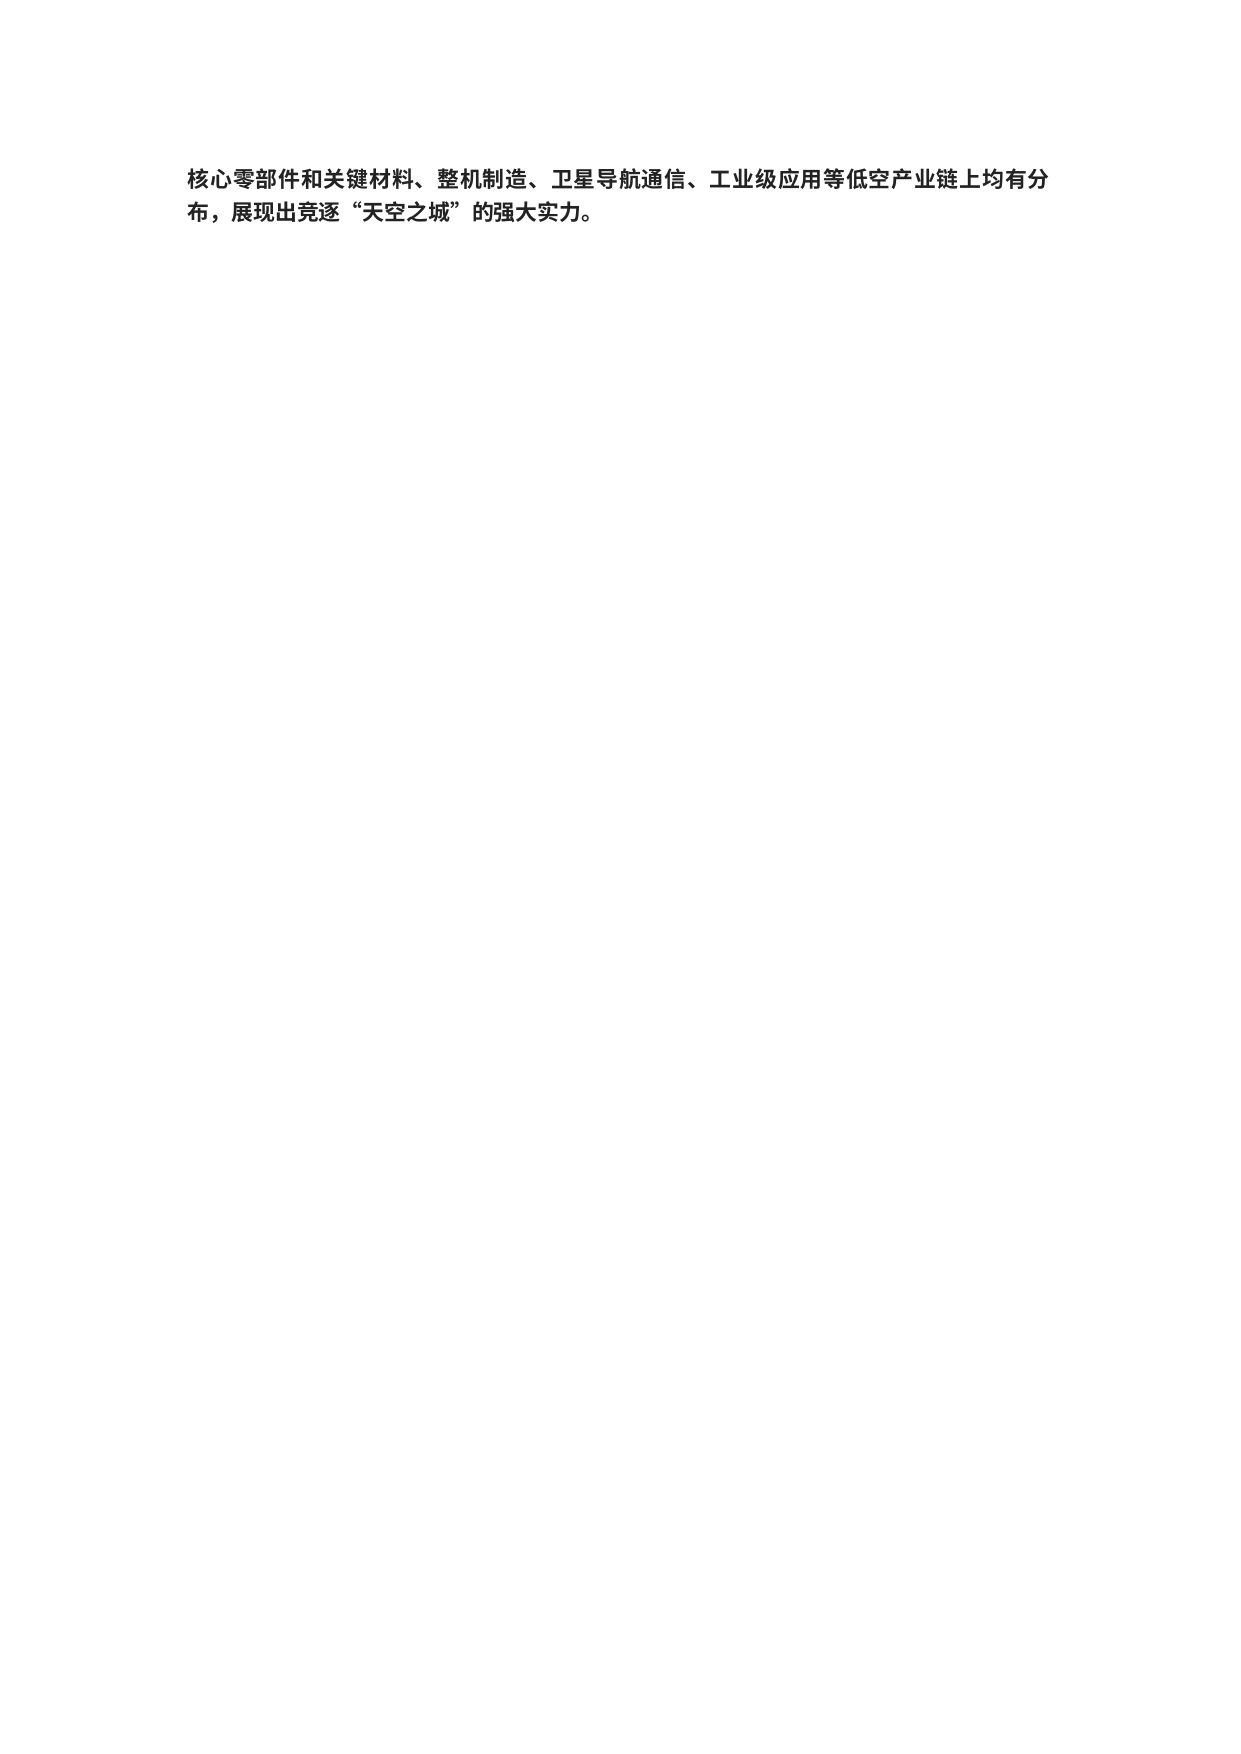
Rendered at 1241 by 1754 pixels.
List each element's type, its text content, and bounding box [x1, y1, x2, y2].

text 目前，广州市已拥有300多家低空经济相关企业，其中核心企业69家，并在集成测试、核心零部件和关键材料、整机制造、卫星导航通信、工业级应用等低空产业链上均有分布，展现出竞逐“天空之城”的强大实力。 [187, 162, 1053, 227]
